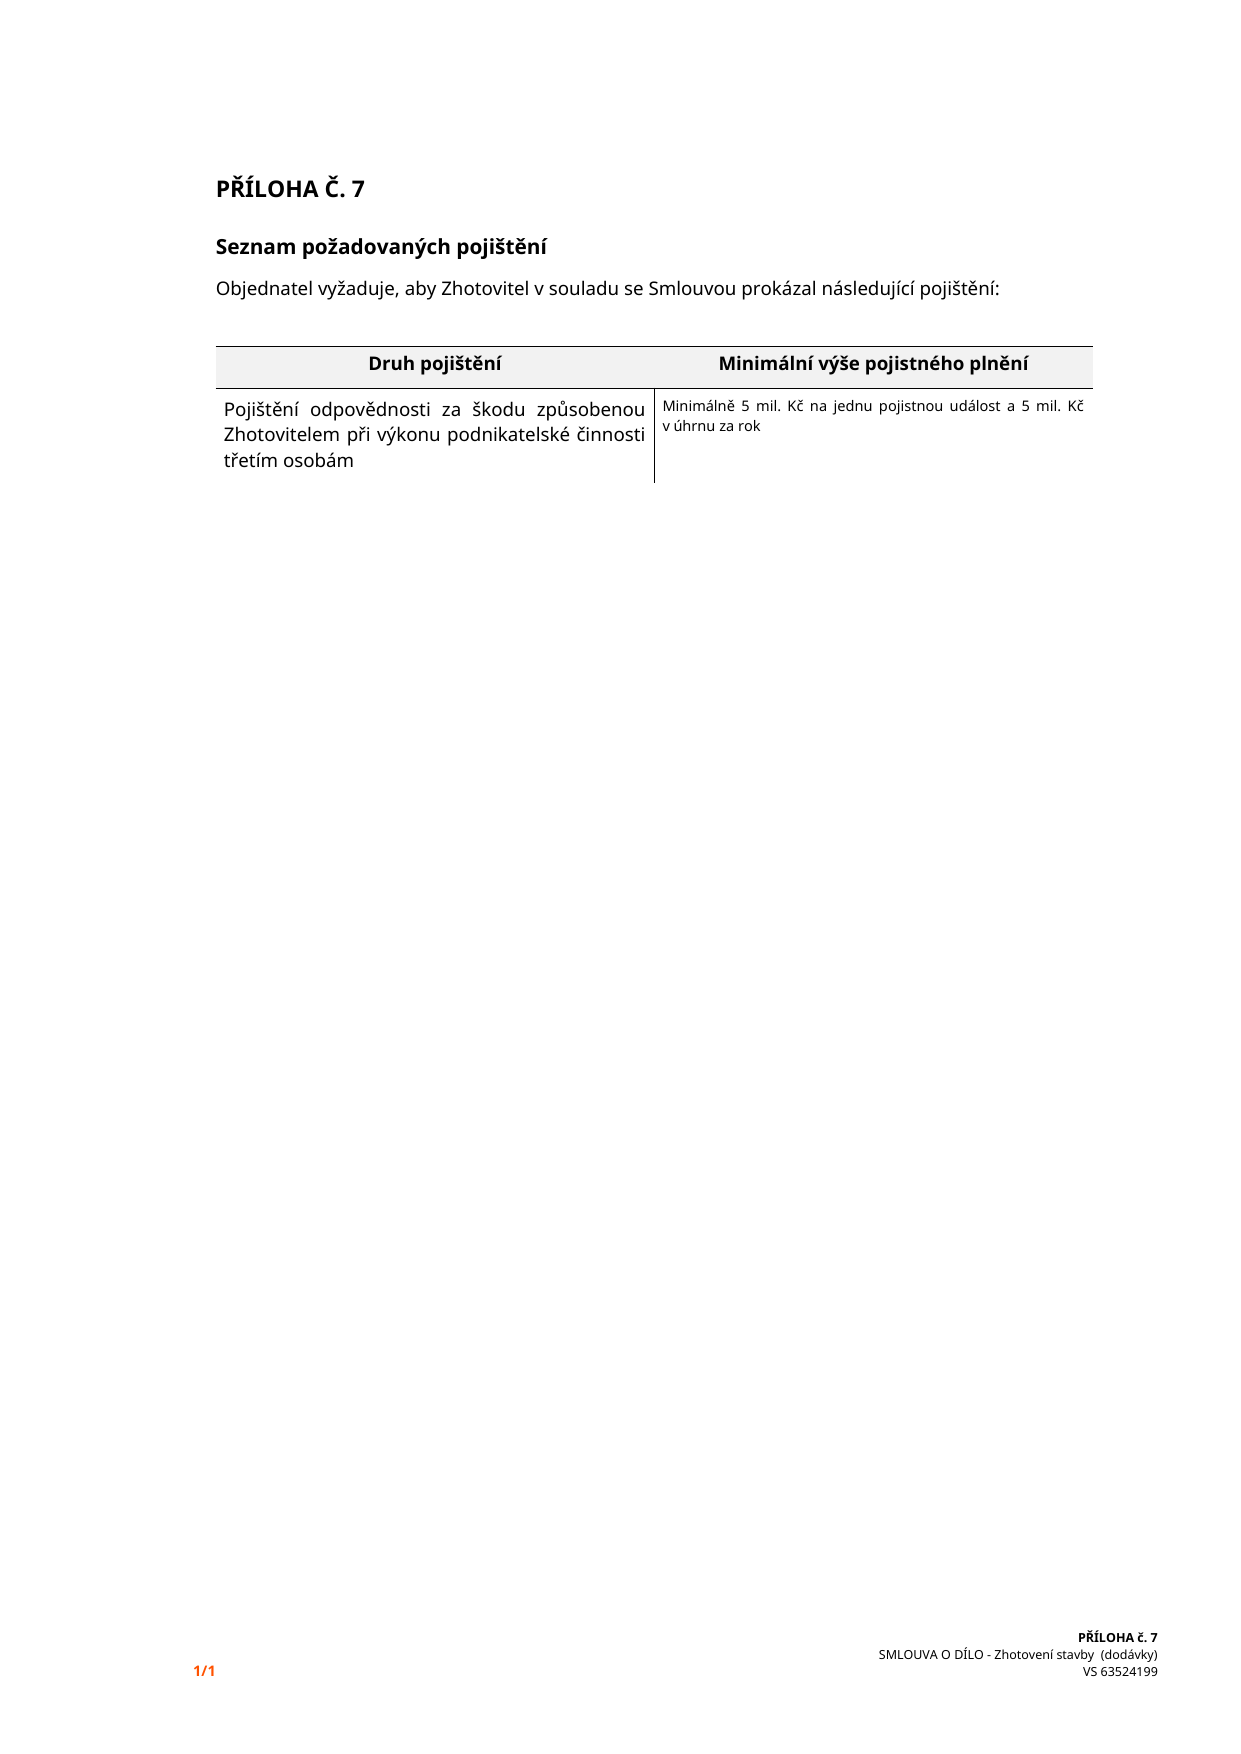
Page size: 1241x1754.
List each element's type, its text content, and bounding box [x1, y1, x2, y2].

table_header Druh pojištění [216, 347, 654, 388]
text Seznam požadovaných pojištění [216, 232, 1093, 260]
table_header Minimální výše pojistného plnění [654, 347, 1093, 388]
table_cell Minimálně 5 mil. Kč na jednu pojistnou událost a 5 mil. Kč v úhrnu za rok [655, 389, 1093, 482]
text Příloha č. 7 [216, 172, 1093, 204]
text Objednatel vyžaduje, aby Zhotovitel v souladu se Smlouvou prokázal následující pojištění: [216, 276, 1093, 301]
table_cell Pojištění odpovědnosti za škodu způsobenou Zhotovitelem při výkonu podnikatelské činnosti třetím osobám [216, 389, 654, 482]
